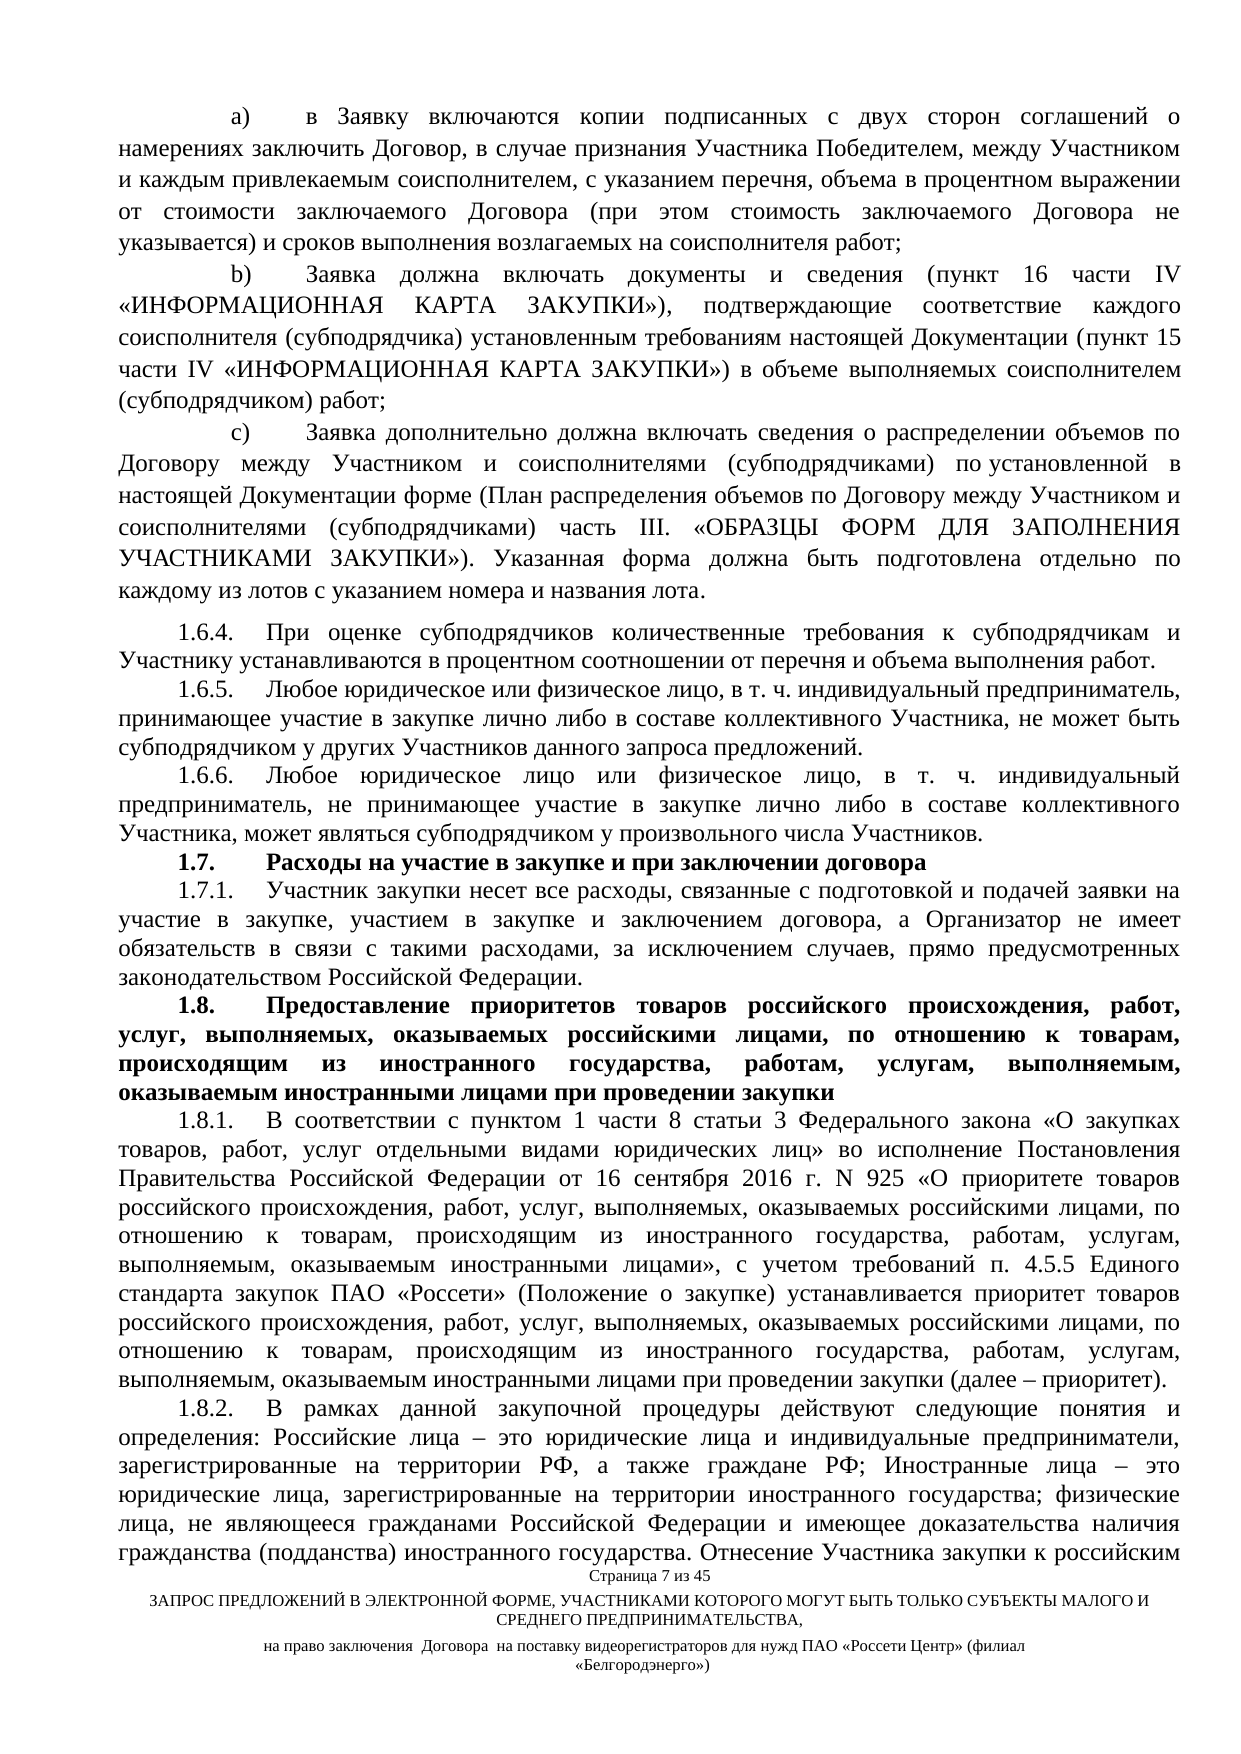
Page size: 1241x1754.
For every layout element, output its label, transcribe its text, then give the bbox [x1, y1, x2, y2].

subtitle Предоставление приоритетов товаров российского происхождения, работ, услуг, выполняемых, оказываемых российскими лицами, по отношению к товарам, происходящим из иностранного государства, работам, услугам, выполняемым, оказываемым иностранными лицами при проведении закупки [118, 990, 1181, 1105]
subtitle Расходы на участие в закупке и при заключении договора [118, 847, 1181, 875]
subtitle Участник закупки несет все расходы, связанные с подготовкой и подачей заявки на участие в закупке, участием в закупке и заключением договора, а Организатор не имеет обязательств в связи с такими расходами, за исключением случаев, прямо предусмотренных законодательством Российской Федерации. [118, 875, 1181, 990]
list Заявка дополнительно должна включать сведения о распределении объемов по Договору между Участником и соисполнителями (субподрядчиками) по установленной в настоящей Документации форме (План распределения объемов по Договору между Участником и соисполнителями (субподрядчиками) часть III. «ОБРАЗЦЫ ФОРМ ДЛЯ ЗАПОЛНЕНИЯ УЧАСТНИКАМИ ЗАКУПКИ»). Указанная форма должна быть подготовлена отдельно по каждому из лотов с указанием номера и названия лота. [118, 417, 1181, 603]
subtitle При оценке субподрядчиков количественные требования к субподрядчикам и Участнику устанавливаются в процентном соотношении от перечня и объема выполнения работ. [118, 617, 1181, 674]
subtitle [118, 1393, 1181, 1565]
subtitle Любое юридическое лицо или физическое лицо, в т. ч. индивидуальный предприниматель, не принимающее участие в закупке лично либо в составе коллективного Участника, может являться субподрядчиком у произвольного числа Участников. [118, 760, 1181, 847]
subtitle Любое юридическое или физическое лицо, в т. ч. индивидуальный предприниматель, принимающее участие в закупке лично либо в составе коллективного Участника, не может быть субподрядчиком у других Участников данного запроса предложений. [118, 674, 1181, 760]
list в Заявку включаются копии подписанных с двух сторон соглашений о намерениях заключить Договор, в случае признания Участника Победителем, между Участником и каждым привлекаемым соисполнителем, с указанием перечня, объема в процентном выражении от стоимости заключаемого Договора (при этом стоимость заключаемого Договора не указывается) и сроков выполнения возлагаемых на соисполнителя работ; [118, 101, 1181, 256]
list Заявка должна включать документы и сведения (пункт 16 части IV «ИНФОРМАЦИОННАЯ КАРТА ЗАКУПКИ»), подтверждающие соответствие каждого соисполнителя (субподрядчика) установленным требованиям настоящей Документации (пункт 15 части IV «ИНФОРМАЦИОННАЯ КАРТА ЗАКУПКИ») в объеме выполняемых соисполнителем (субподрядчиком) работ; [118, 259, 1181, 414]
subtitle В соответствии с пунктом 1 части 8 статьи 3 Федерального закона «О закупках товаров, работ, услуг отдельными видами юридических лиц» во исполнение Постановления Правительства Российской Федерации от 16 сентября 2016 г. N 925 «О приоритете товаров российского происхождения, работ, услуг, выполняемых, оказываемых российскими лицами, по отношению к товарам, происходящим из иностранного государства, работам, услугам, выполняемым, оказываемым иностранными лицами», с учетом требований п. 4.5.5 Единого стандарта закупок ПАО «Россети» (Положение о закупке) устанавливается приоритет товаров российского происхождения, работ, услуг, выполняемых, оказываемых российскими лицами, по отношению к товарам, происходящим из иностранного государства, работам, услугам, выполняемым, оказываемым иностранными лицами при проведении закупки (далее – приоритет). [118, 1105, 1181, 1393]
